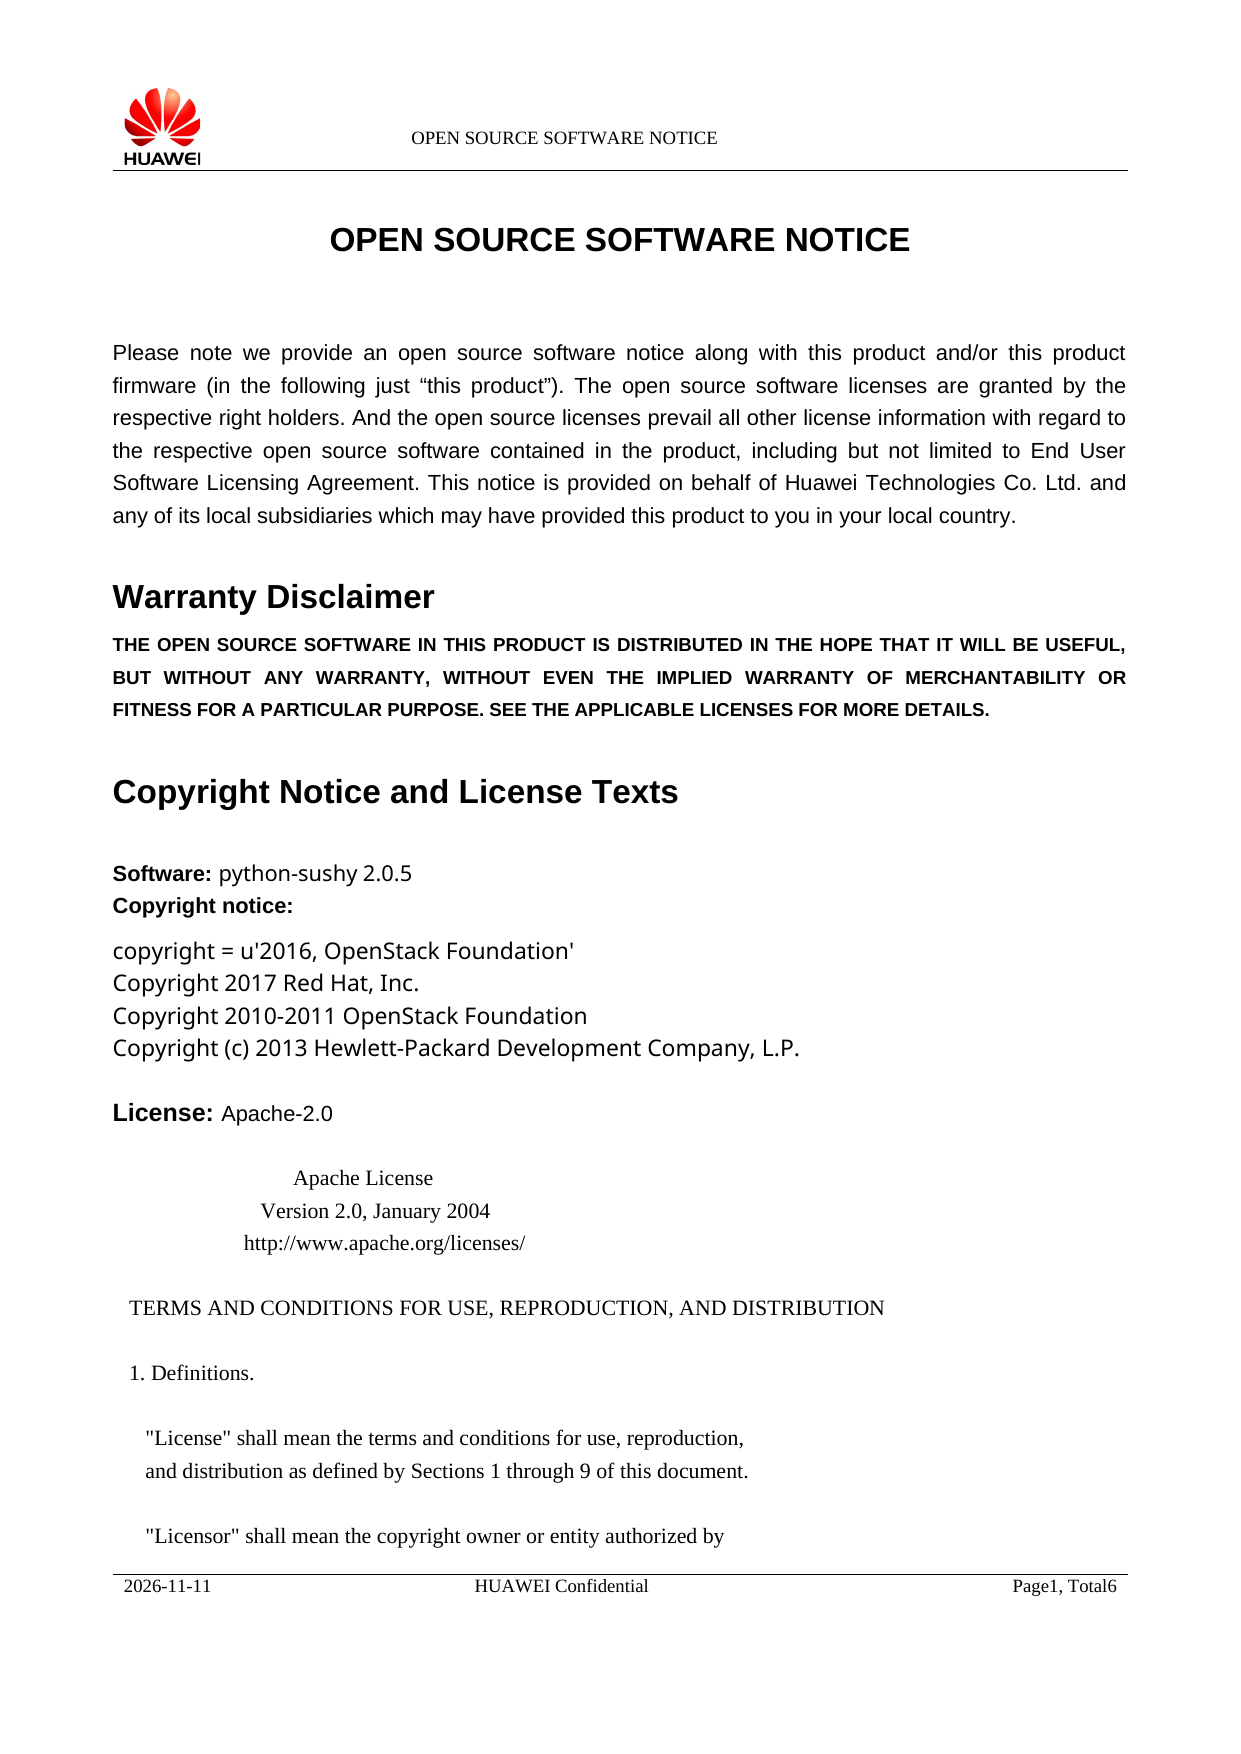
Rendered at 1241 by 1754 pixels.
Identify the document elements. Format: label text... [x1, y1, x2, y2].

picture [124, 88, 201, 165]
text License: Apache-2.0 [112, 1096, 1128, 1129]
title Software: python-sushy 2.0.5 [112, 856, 1128, 889]
text Copyright Notice and License Texts [112, 759, 1128, 824]
text Please note we provide an open source software notice along with this product and/or this product firmware (in the following just “this product”). The open source software licenses are granted by the respective right holders. And the open source licenses prevail all other license information with regard to the respective open source software contained in the product, including but not limited to End User Software Licensing Agreement. This notice is provided on behalf of Huawei Technologies Co. Ltd. and any of its local subsidiaries which may have provided this product to you in your local country. [112, 336, 1128, 531]
text OPEN SOURCE SOFTWARE NOTICE [112, 206, 1128, 271]
text copyright = u'2016, OpenStack Foundation' Copyright 2017 Red Hat, Inc. Copyright 2010-2011 OpenStack Foundation Copyright (c) 2013 Hewlett-Packard Development Company, L.P. [112, 934, 1128, 1096]
text Warranty Disclaimer [112, 564, 1128, 629]
text Copyright notice: [112, 889, 1128, 921]
text The open source software in this product is distributed in the hope that it will be useful, but WITHOUT ANY WARRANTY, without even the implied warranty of MERCHANTABILITY or FITNESS FOR A PARTICULAR PURPOSE. See the applicable licenses for more details. [112, 629, 1128, 726]
